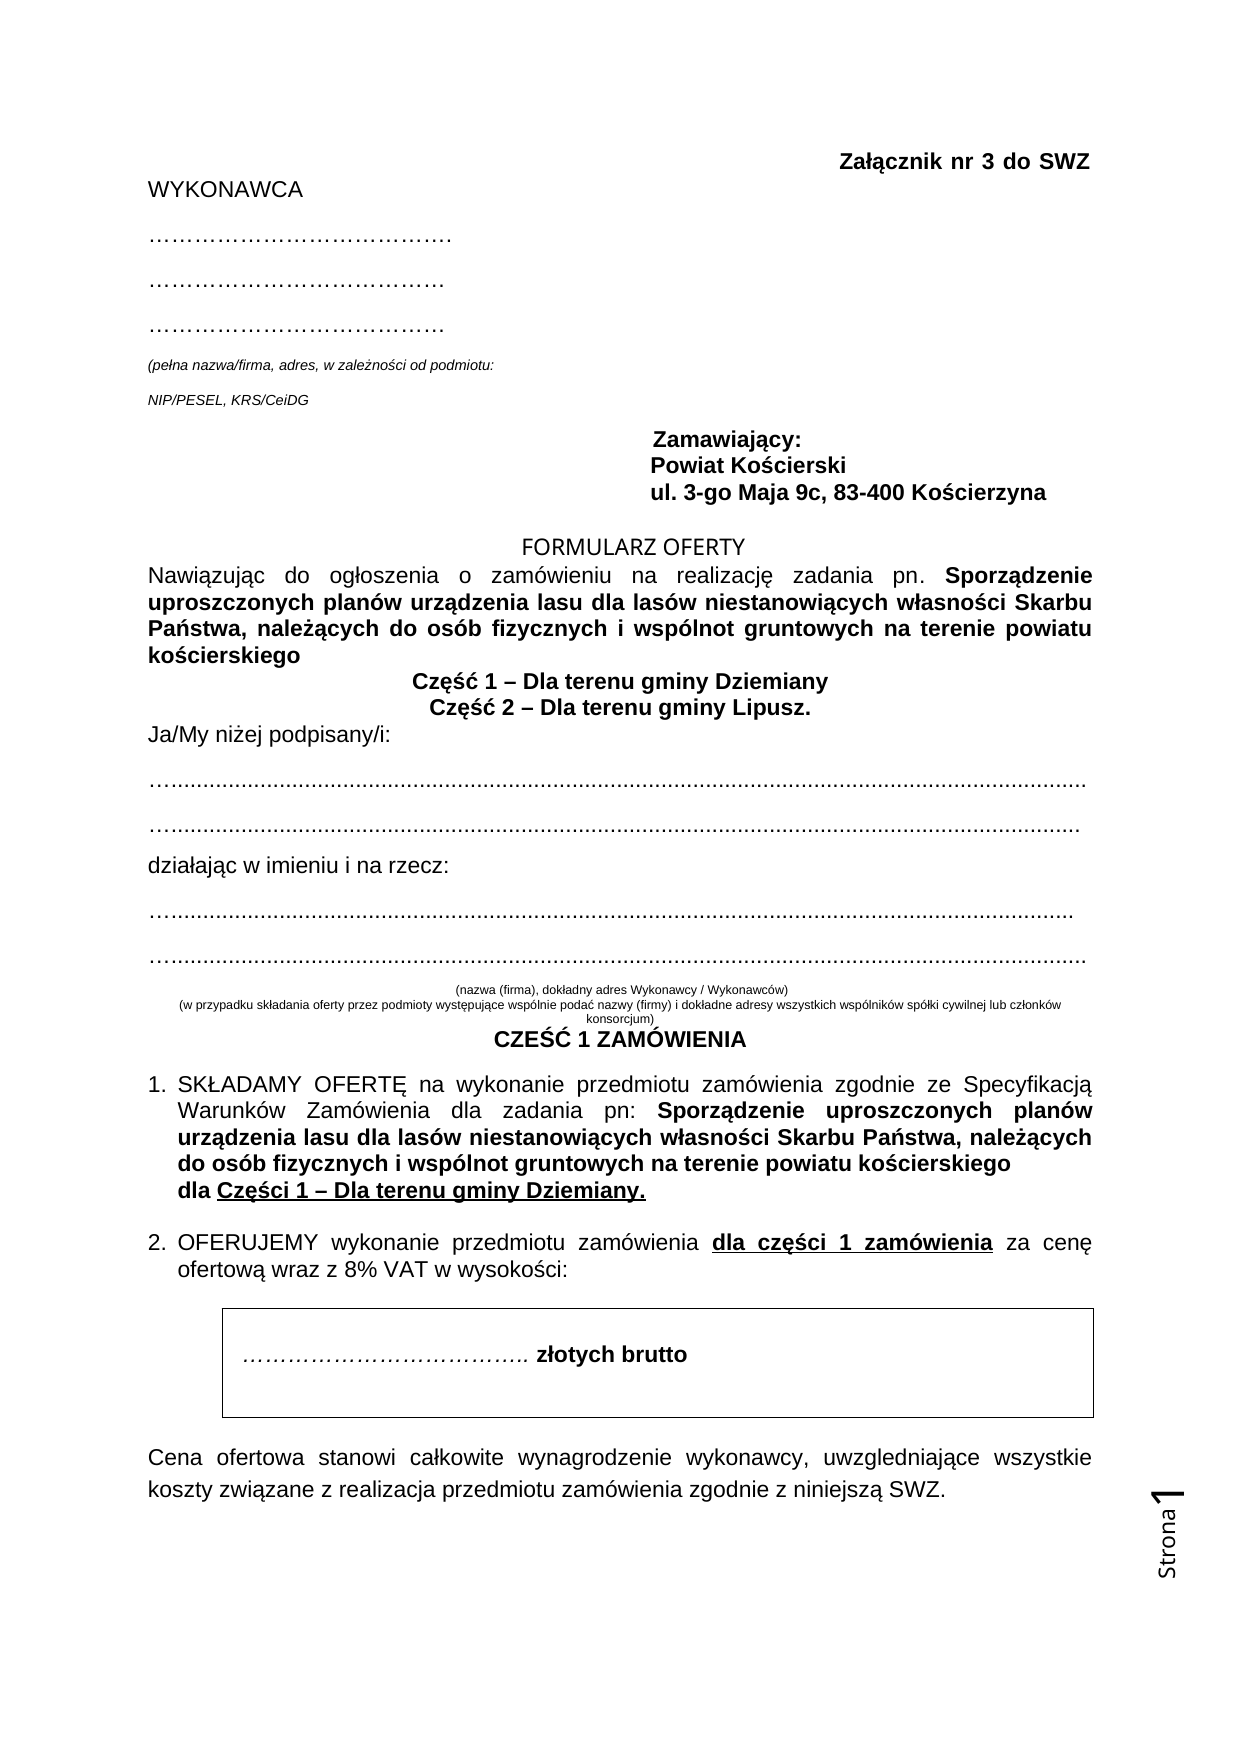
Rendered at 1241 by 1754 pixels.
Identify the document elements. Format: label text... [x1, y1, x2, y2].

text Powiat Kościerski [295, 452, 1093, 478]
text ul. 3-go Maja 9c, 83-400 Kościerzyna [148, 478, 1093, 505]
text (nazwa (firma), dokładny adres Wykonawcy / Wykonawców) [148, 983, 1093, 997]
text NIP/PESEL, KRS/CeiDG [148, 391, 1093, 408]
text Część 1 – Dla terenu gminy Dziemiany [148, 668, 1093, 694]
text …................................................................................................................................................ [148, 942, 1093, 968]
text …………………………………. [148, 221, 1093, 247]
text dla Części 1 – Dla terenu gminy Dziemiany. [177, 1177, 1093, 1203]
list ……………………………….. złotych brutto [223, 1339, 1093, 1367]
text ….............................................................................................................................................. [148, 897, 1093, 923]
text CZEŚĆ 1 ZAMÓWIENIA [148, 1026, 1093, 1052]
list SKŁADAMY OFERTĘ na wykonanie przedmiotu zamówienia zgodnie ze Specyfikacją Warunków Zamówienia dla zadania pn: Sporządzenie uproszczonych planów urządzenia lasu dla lasów niestanowiących własności Skarbu Państwa, należących do osób fizycznych i wspólnot gruntowych na terenie powiatu kościerskiego [148, 1071, 1093, 1177]
text Część 2 – Dla terenu gminy Lipusz. [148, 694, 1093, 721]
text ………………………………… [148, 266, 1093, 293]
text Cena ofertowa stanowi całkowite wynagrodzenie wykonawcy, uwzgledniające wszystkie koszty związane z realizacja przedmiotu zamówienia zgodnie z niniejszą SWZ. [148, 1444, 1093, 1502]
text …................................................................................................................................................ [148, 766, 1093, 792]
text (w przypadku składania oferty przez podmioty występujące wspólnie podać nazwy (firmy) i dokładne adresy wszystkich wspólników spółki cywilnej lub członków konsorcjum) [148, 997, 1093, 1026]
list OFERUJEMY wykonanie przedmiotu zamówienia dla części 1 zamówienia za cenę ofertową wraz z 8% VAT w wysokości: [148, 1229, 1093, 1282]
text FORMULARZ OFERTY [173, 531, 1093, 562]
text Zamawiający: [369, 426, 1093, 452]
text ………………………………… [148, 311, 1093, 338]
text …............................................................................................................................................... [148, 811, 1093, 837]
text Ja/My niżej podpisany/i: [148, 721, 1093, 747]
text działając w imieniu i na rzecz: [148, 852, 1093, 878]
text Nawiązując do ogłoszenia o zamówieniu na realizację zadania pn. Sporządzenie uproszczonych planów urządzenia lasu dla lasów niestanowiących własności Skarbu Państwa, należących do osób fizycznych i wspólnot gruntowych na terenie powiatu kościerskiego [148, 562, 1093, 668]
text Załącznik nr 3 do SWZ WYKONAWCA [148, 148, 1093, 202]
text (pełna nazwa/firma, adres, w zależności od podmiotu: [148, 356, 1093, 373]
